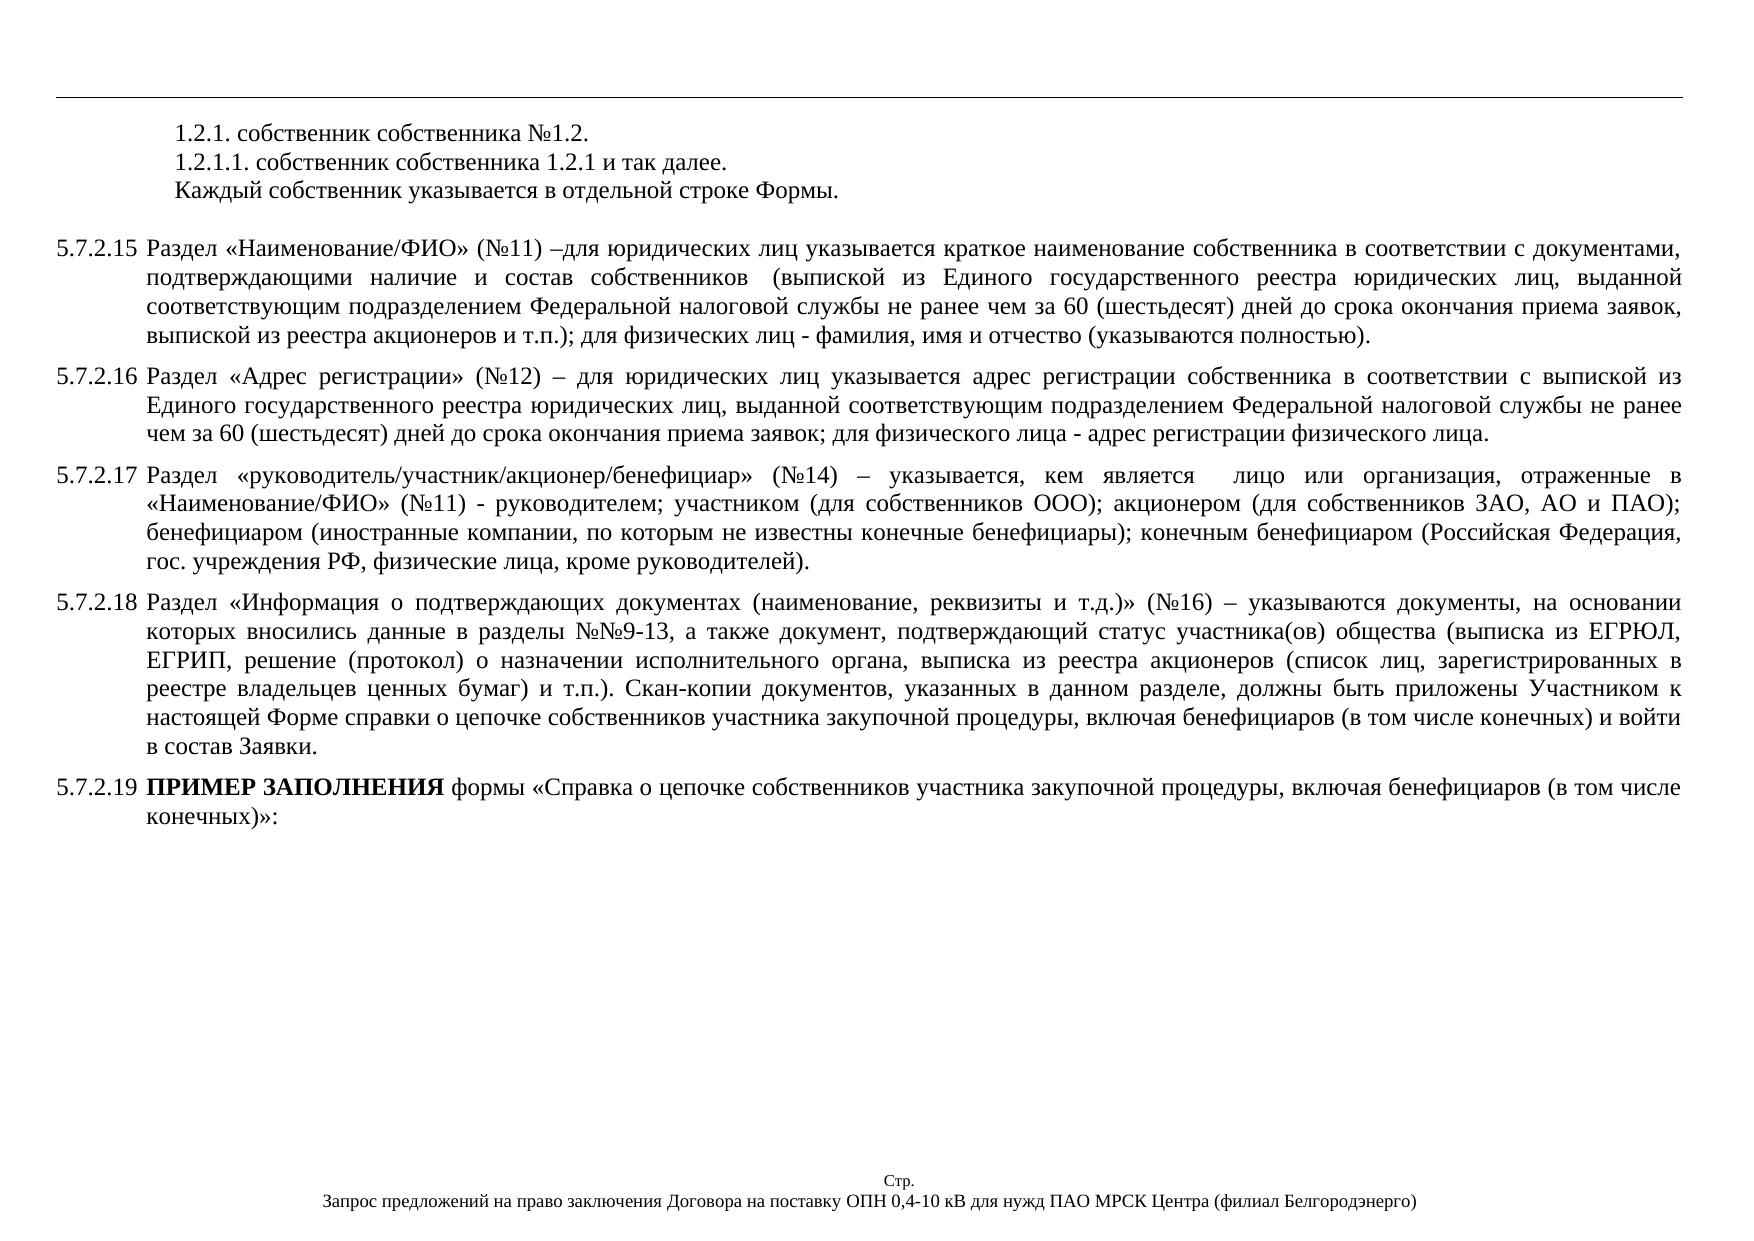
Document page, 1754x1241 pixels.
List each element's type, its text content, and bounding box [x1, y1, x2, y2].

text Каждый собственник указывается в отдельной строке Формы. [56, 176, 1683, 204]
list Раздел «Адрес регистрации» (№12) – для юридических лиц указывается адрес регистрации собственника в соответствии с выпиской из Единого государственного реестра юридических лиц, выданной соответствующим подразделением Федеральной налоговой службы не ранее чем за 60 (шестьдесят) дней до срока окончания приема заявок; для физического лица - адрес регистрации физического лица. [56, 361, 1683, 447]
list Раздел «руководитель/участник/акционер/бенефициар» (№14) – указывается, кем является лицо или организация, отраженные в «Наименование/ФИО» (№11) - руководителем; участником (для собственников ООО); акционером (для собственников ЗАО, АО и ПАО); бенефициаром (иностранные компании, по которым не известны конечные бенефициары); конечным бенефициаром (Российская Федерация, гос. учреждения РФ, физические лица, кроме руководителей). [56, 460, 1683, 575]
list Раздел «Информация о подтверждающих документах (наименование, реквизиты и т.д.)» (№16) – указываются документы, на основании которых вносились данные в разделы №№9-13, а также документ, подтверждающий статус участника(ов) общества (выписка из ЕГРЮЛ, ЕГРИП, решение (протокол) о назначении исполнительного органа, выписка из реестра акционеров (список лиц, зарегистрированных в реестре владельцев ценных бумаг) и т.п.). Скан-копии документов, указанных в данном разделе, должны быть приложены Участником к настоящей Форме справки о цепочке собственников участника закупочной процедуры, включая бенефициаров (в том числе конечных) и войти в состав Заявки. [56, 587, 1683, 760]
text 1.2.1. собственник собственника №1.2. [56, 118, 1683, 147]
text 1.2.1.1. собственник собственника 1.2.1 и так далее. [56, 147, 1683, 176]
list Пример заполнения формы «Справка о цепочке собственников участника закупочной процедуры, включая бенефициаров (в том числе конечных)»: [56, 772, 1683, 830]
list Раздел «Наименование/ФИО» (№11) –для юридических лиц указывается краткое наименование собственника в соответствии с документами, подтверждающими наличие и состав собственников (выпиской из Единого государственного реестра юридических лиц, выданной соответствующим подразделением Федеральной налоговой службы не ранее чем за 60 (шестьдесят) дней до срока окончания приема заявок, выпиской из реестра акционеров и т.п.); для физических лиц - фамилия, имя и отчество (указываются полностью). [56, 233, 1683, 348]
